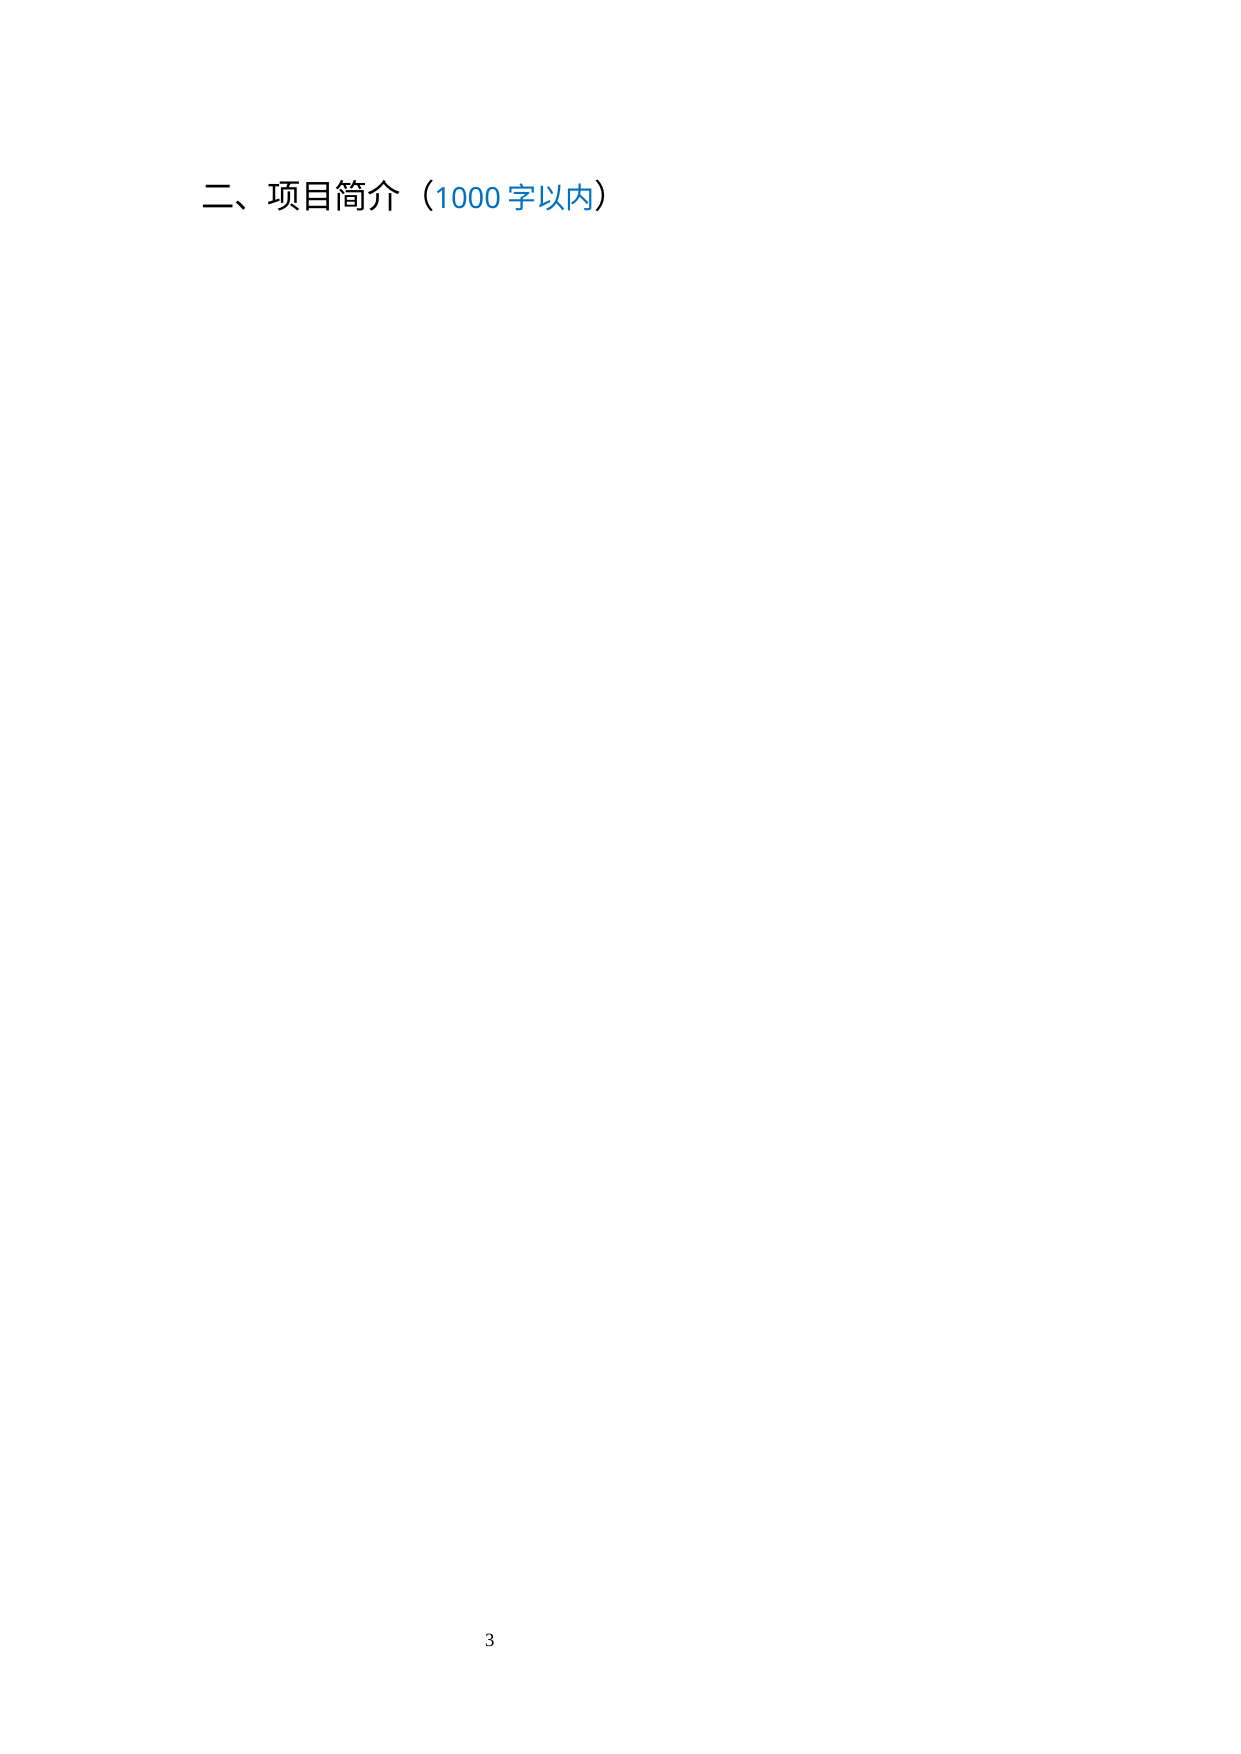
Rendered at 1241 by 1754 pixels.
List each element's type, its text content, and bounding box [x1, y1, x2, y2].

text 二、项目简介（1000字以内） [201, 162, 1069, 227]
